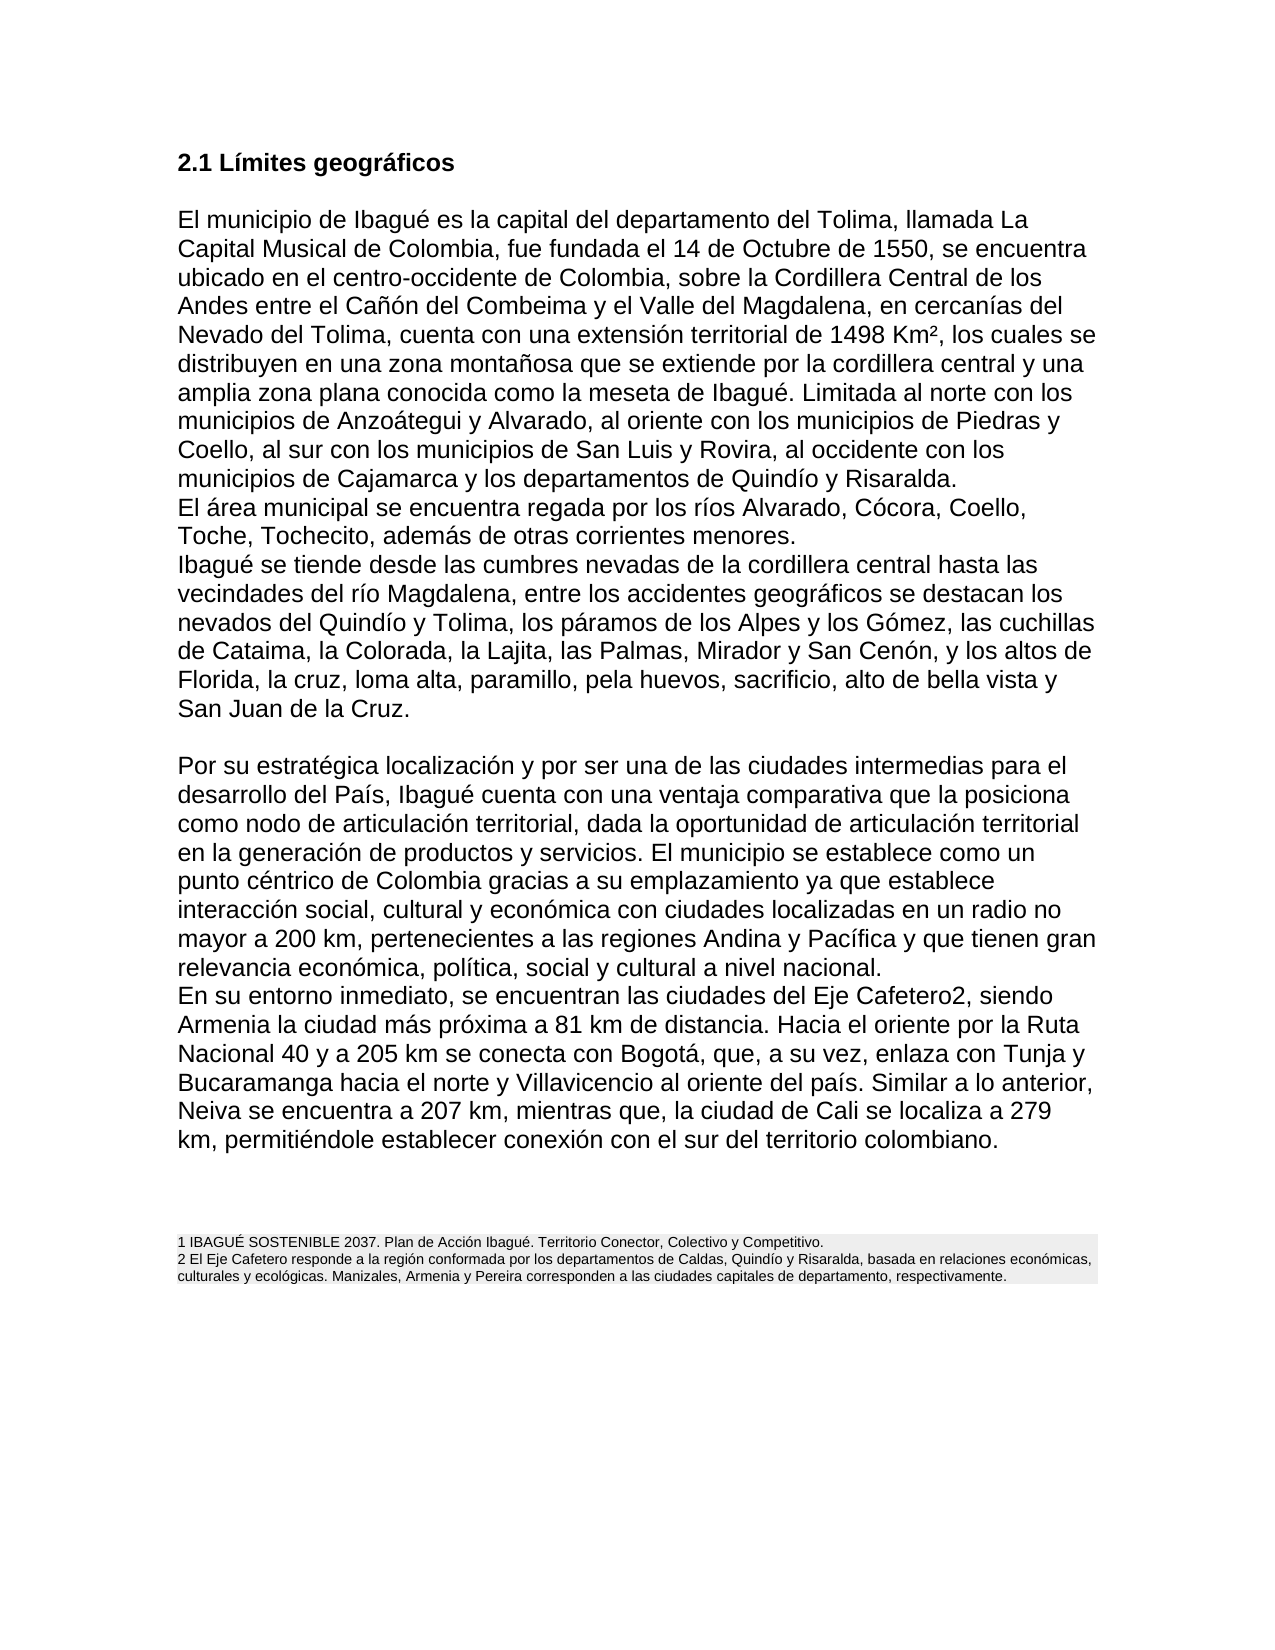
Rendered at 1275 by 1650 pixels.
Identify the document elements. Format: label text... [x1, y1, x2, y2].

text 2.1 Límites geográficos [177, 148, 1098, 176]
text En su entorno inmediato, se encuentran las ciudades del Eje Cafetero2, siendo Armenia la ciudad más próxima a 81 km de distancia. Hacia el oriente por la Ruta Nacional 40 y a 205 km se conecta con Bogotá, que, a su vez, enlaza con Tunja y Bucaramanga hacia el norte y Villavicencio al oriente del país. Similar a lo anterior, Neiva se encuentra a 207 km, mientras que, la ciudad de Cali se localiza a 279 km, permitiéndole establecer conexión con el sur del territorio colombiano. [177, 981, 1098, 1154]
text Por su estratégica localización y por ser una de las ciudades intermedias para el desarrollo del País, Ibagué cuenta con una ventaja comparativa que la posiciona como nodo de articulación territorial, dada la oportunidad de articulación territorial en la generación de productos y servicios. El municipio se establece como un punto céntrico de Colombia gracias a su emplazamiento ya que establece interacción social, cultural y económica con ciudades localizadas en un radio no mayor a 200 km, pertenecientes a las regiones Andina y Pacífica y que tienen gran relevancia económica, política, social y cultural a nivel nacional. [177, 751, 1098, 981]
text 1 IBAGUÉ SOSTENIBLE 2037. Plan de Acción Ibagué. Territorio Conector, Colectivo y Competitivo. [177, 1234, 1098, 1250]
text Ibagué se tiende desde las cumbres nevadas de la cordillera central hasta las vecindades del río Magdalena, entre los accidentes geográficos se destacan los nevados del Quindío y Tolima, los páramos de los Alpes y los Gómez, las cuchillas de Cataima, la Colorada, la Lajita, las Palmas, Mirador y San Cenón, y los altos de Florida, la cruz, loma alta, paramillo, pela huevos, sacrificio, alto de bella vista y San Juan de la Cruz. [177, 550, 1098, 751]
text El municipio de Ibagué es la capital del departamento del Tolima, llamada La Capital Musical de Colombia, fue fundada el 14 de Octubre de 1550, se encuentra ubicado en el centro-occidente de Colombia, sobre la Cordillera Central de los Andes entre el Cañón del Combeima y el Valle del Magdalena, en cercanías del Nevado del Tolima, cuenta con una extensión territorial de 1498 Km², los cuales se distribuyen en una zona montañosa que se extiende por la cordillera central y una amplia zona plana conocida como la meseta de Ibagué. Limitada al norte con los municipios de Anzoátegui y Alvarado, al oriente con los municipios de Piedras y Coello, al sur con los municipios de San Luis y Rovira, al occidente con los municipios de Cajamarca y los departamentos de Quindío y Risaralda. El área municipal se encuentra regada por los ríos Alvarado, Cócora, Coello, Toche, Tochecito, además de otras corrientes menores. [177, 205, 1098, 550]
text 2 El Eje Cafetero responde a la región conformada por los departamentos de Caldas, Quindío y Risaralda, basada en relaciones económicas, culturales y ecológicas. Manizales, Armenia y Pereira corresponden a las ciudades capitales de departamento, respectivamente. [177, 1250, 1098, 1284]
